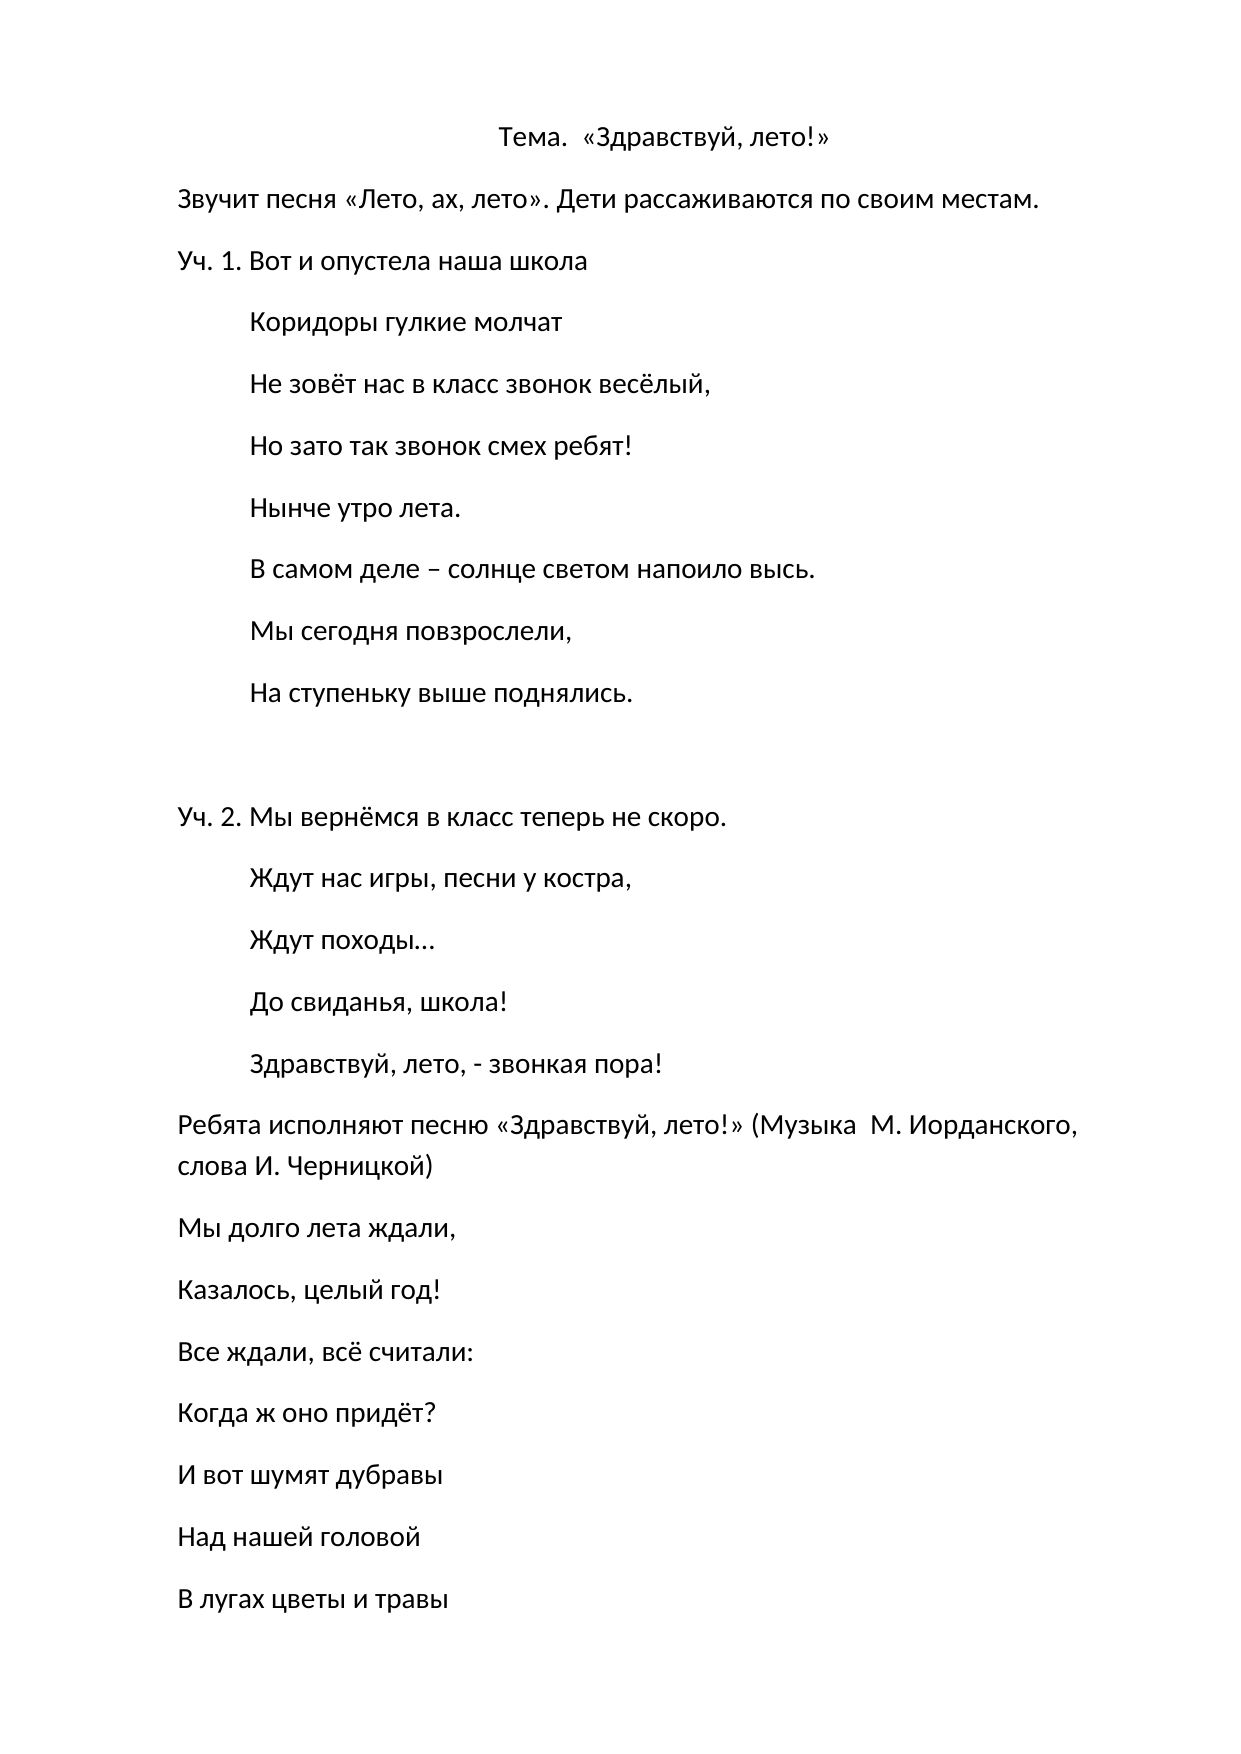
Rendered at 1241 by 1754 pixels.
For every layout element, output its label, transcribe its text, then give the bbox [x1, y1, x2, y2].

text Уч. 1. Вот и опустела наша школа [177, 242, 1152, 277]
text Все ждали, всё считали: [177, 1333, 1152, 1368]
text В лугах цветы и травы [177, 1580, 1152, 1615]
text Здравствуй, лето, - звонкая пора! [177, 1045, 1152, 1080]
text Звучит песня «Лето, ах, лето». Дети рассаживаются по своим местам. [177, 180, 1152, 216]
text Нынче утро лета. [177, 489, 1152, 524]
text Тема. «Здравствуй, лето!» [177, 118, 1152, 154]
text Ребята исполняют песню «Здравствуй, лето!» (Музыка М. Иорданского, слова И. Черницкой) [177, 1106, 1152, 1183]
text Мы сегодня повзрослели, [177, 612, 1152, 648]
text И вот шумят дубравы [177, 1456, 1152, 1492]
text Когда ж оно придёт? [177, 1394, 1152, 1430]
text В самом деле – солнце светом напоило высь. [177, 551, 1152, 586]
text Коридоры гулкие молчат [177, 303, 1152, 339]
text Казалось, целый год! [177, 1271, 1152, 1307]
text Уч. 2. Мы вернёмся в класс теперь не скоро. [177, 798, 1152, 833]
text На ступеньку выше поднялись. [177, 674, 1152, 710]
text Над нашей головой [177, 1518, 1152, 1554]
text Не зовёт нас в класс звонок весёлый, [177, 365, 1152, 401]
text Но зато так звонок смех ребят! [177, 427, 1152, 463]
text Ждут нас игры, песни у костра, [177, 859, 1152, 895]
text Ждут походы… [177, 921, 1152, 957]
text Мы долго лета ждали, [177, 1209, 1152, 1245]
text До свиданья, школа! [177, 983, 1152, 1018]
